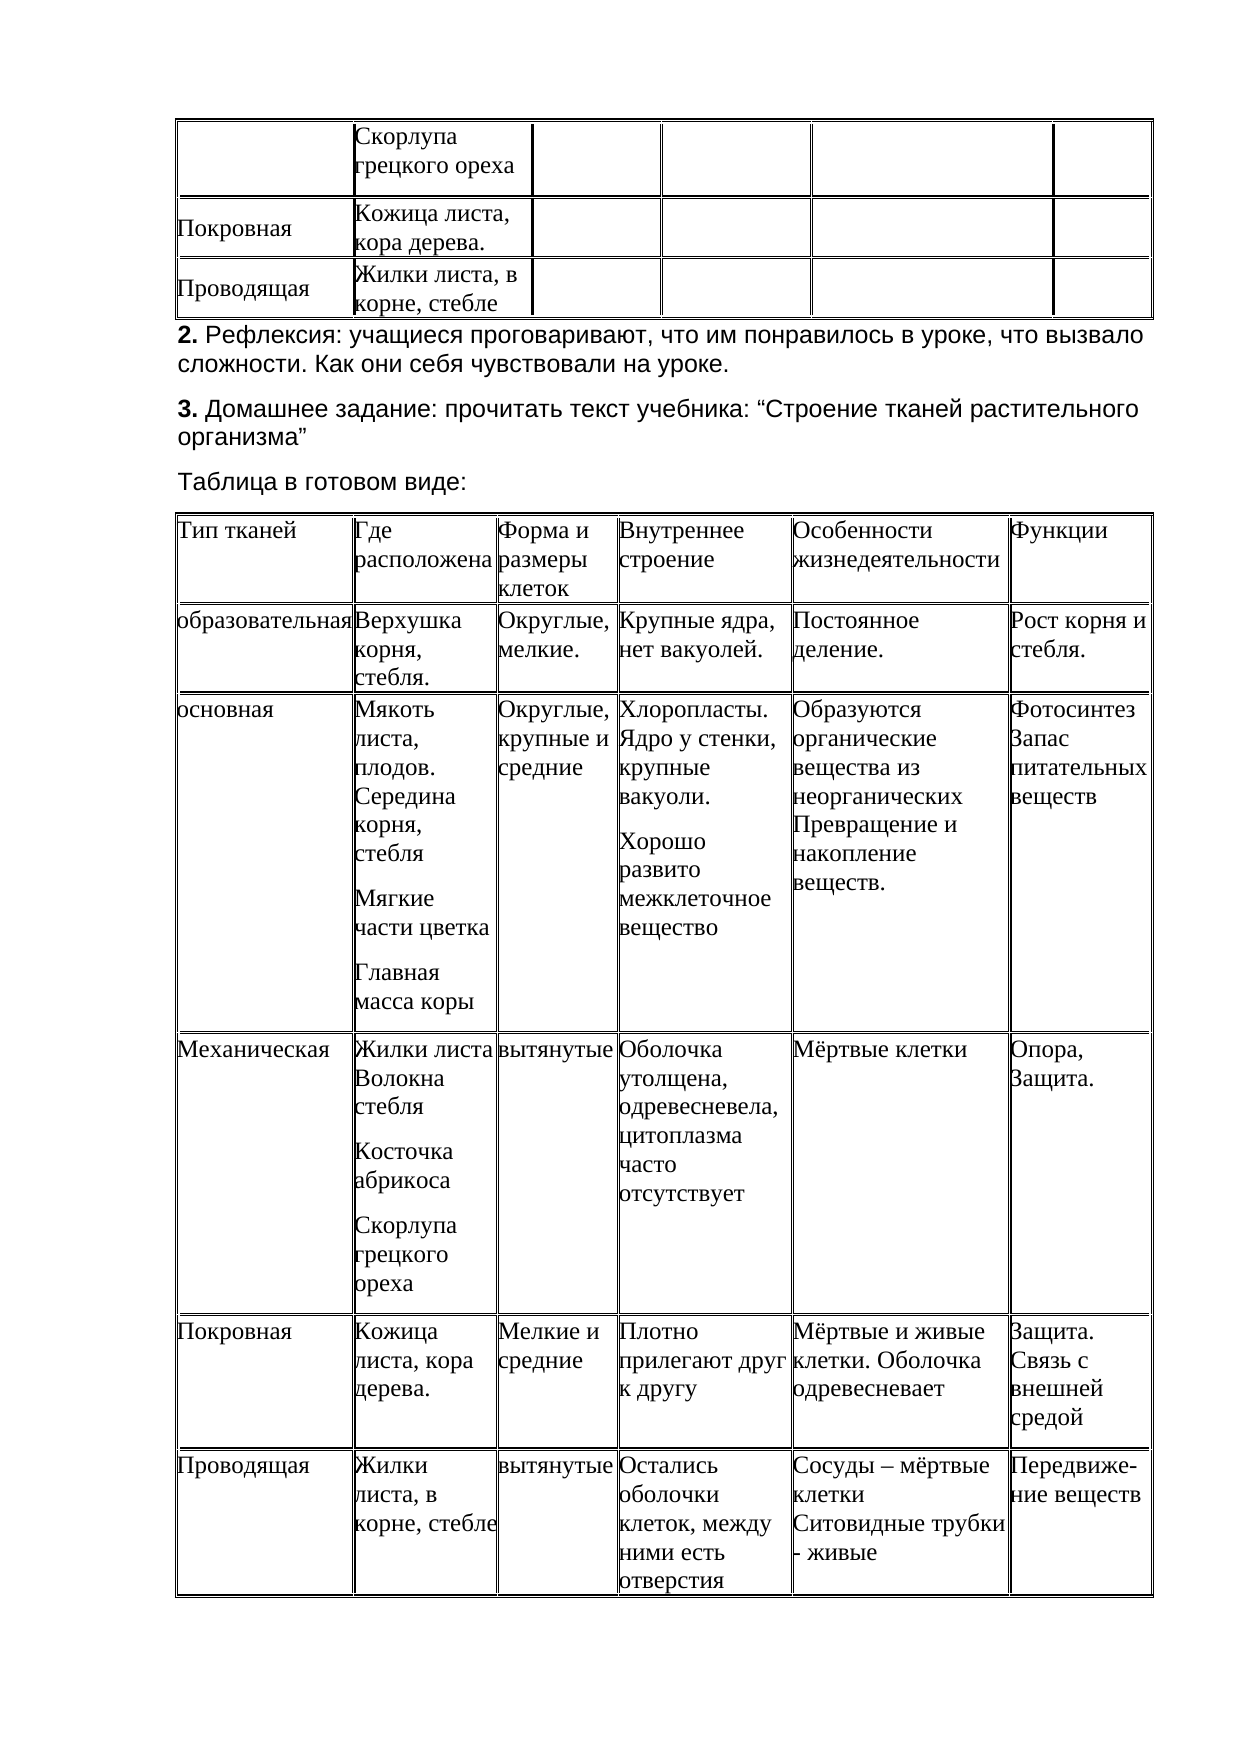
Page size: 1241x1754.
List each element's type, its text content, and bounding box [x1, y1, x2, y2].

table_cell Жилки листа, в корне, стебле [354, 1451, 498, 1594]
table_cell Плотно прилегают друг к другу [620, 1316, 791, 1447]
table_cell [534, 199, 660, 256]
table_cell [354, 122, 532, 195]
table_cell Передвиже- ние веществ [1010, 1447, 1151, 1594]
table_cell Механическая [178, 120, 354, 195]
table_cell Фотосинтез Запас питательных веществ [1012, 691, 1151, 1031]
table_header Внутреннее строение [619, 516, 792, 602]
table_cell Проводящая [176, 256, 354, 317]
table_cell Постоянное деление. [794, 605, 1008, 691]
table_cell Рост корня и стебля. [1010, 602, 1152, 691]
table_header Тип тканей [178, 514, 354, 602]
table_cell Покровная [178, 195, 353, 256]
table_cell Опора, Защита. [1010, 1031, 1152, 1313]
table_cell Механическая [176, 1031, 354, 1313]
table_cell [662, 259, 812, 317]
text 2. Рефлексия: учащиеся проговаривают, что им понравилось в уроке, что вызвало сложности. Как они себя чувствовали на уроке. [177, 320, 1152, 377]
table_cell [1053, 122, 1151, 195]
table_cell Жилки листа Волокна стебля Косточка абрикоса Скорлупа грецкого ореха [356, 1034, 496, 1313]
text 3. Домашнее задание: прочитать текст учебника: “Строение тканей растительного организма” [177, 393, 1152, 451]
table_cell [532, 122, 662, 195]
table_cell [812, 120, 1053, 195]
table_cell Образуются органические вещества из неорганических Превращение и накопление веществ. [794, 695, 1008, 1031]
table_cell Верхушка корня, стебля. [356, 605, 496, 691]
table_cell [1055, 195, 1151, 256]
table_cell Мякоть листа, плодов. Середина корня, стебля Мягкие части цветка Главная масса коры [356, 695, 496, 1031]
table_cell основная [178, 691, 352, 1031]
table_cell Оболочка утолщена, одревесневела, цитоплазма часто отсутствует [620, 1034, 791, 1313]
table_cell Кожица листа, кора дерева. [356, 199, 531, 256]
table_cell Мёртвые клетки [794, 1034, 1008, 1313]
table_cell Покровная [176, 1313, 354, 1447]
table_cell Округлые, крупные и средние [499, 695, 617, 1031]
table_cell Защита. Связь с внешней средой [1010, 1313, 1152, 1447]
table_cell Проводящая [178, 1447, 354, 1594]
table_cell Кожица листа, кора дерева. [356, 1316, 496, 1447]
table_cell [532, 259, 662, 317]
table_cell Мелкие и средние [499, 1316, 617, 1447]
table_cell [663, 199, 810, 256]
table_cell вытянутые [499, 1034, 617, 1313]
text Таблица в готовом виде: [177, 467, 1152, 496]
table_header Функции [1010, 516, 1151, 602]
table_cell Сосуды – мёртвые клетки Ситовидные трубки - живые [793, 1447, 1010, 1594]
table_cell Хлоропласты. Ядро у стенки, крупные вакуоли. Хорошо развито межклеточное вещество [620, 695, 791, 1031]
table_cell [1053, 256, 1152, 317]
table_cell [813, 199, 1052, 256]
table_cell Остались оболочки клеток, между ними есть отверстия [619, 1451, 792, 1594]
table_cell Жилки листа, в корне, стебле [354, 259, 532, 317]
table_cell Мёртвые и живые клетки. Оболочка одревесневает [794, 1316, 1008, 1447]
table_header Особенности жизнедеятельности [793, 514, 1010, 602]
table_cell [812, 259, 1053, 317]
table_header Где расположена [354, 516, 498, 602]
table_cell вытянутые [498, 1451, 618, 1594]
table_cell Крупные ядра, нет вакуолей. [620, 605, 791, 691]
table_cell [662, 122, 812, 195]
table_header Форма и размеры клеток [498, 516, 618, 602]
table_cell Округлые, мелкие. [499, 605, 617, 691]
table_cell образовательная [176, 602, 354, 691]
